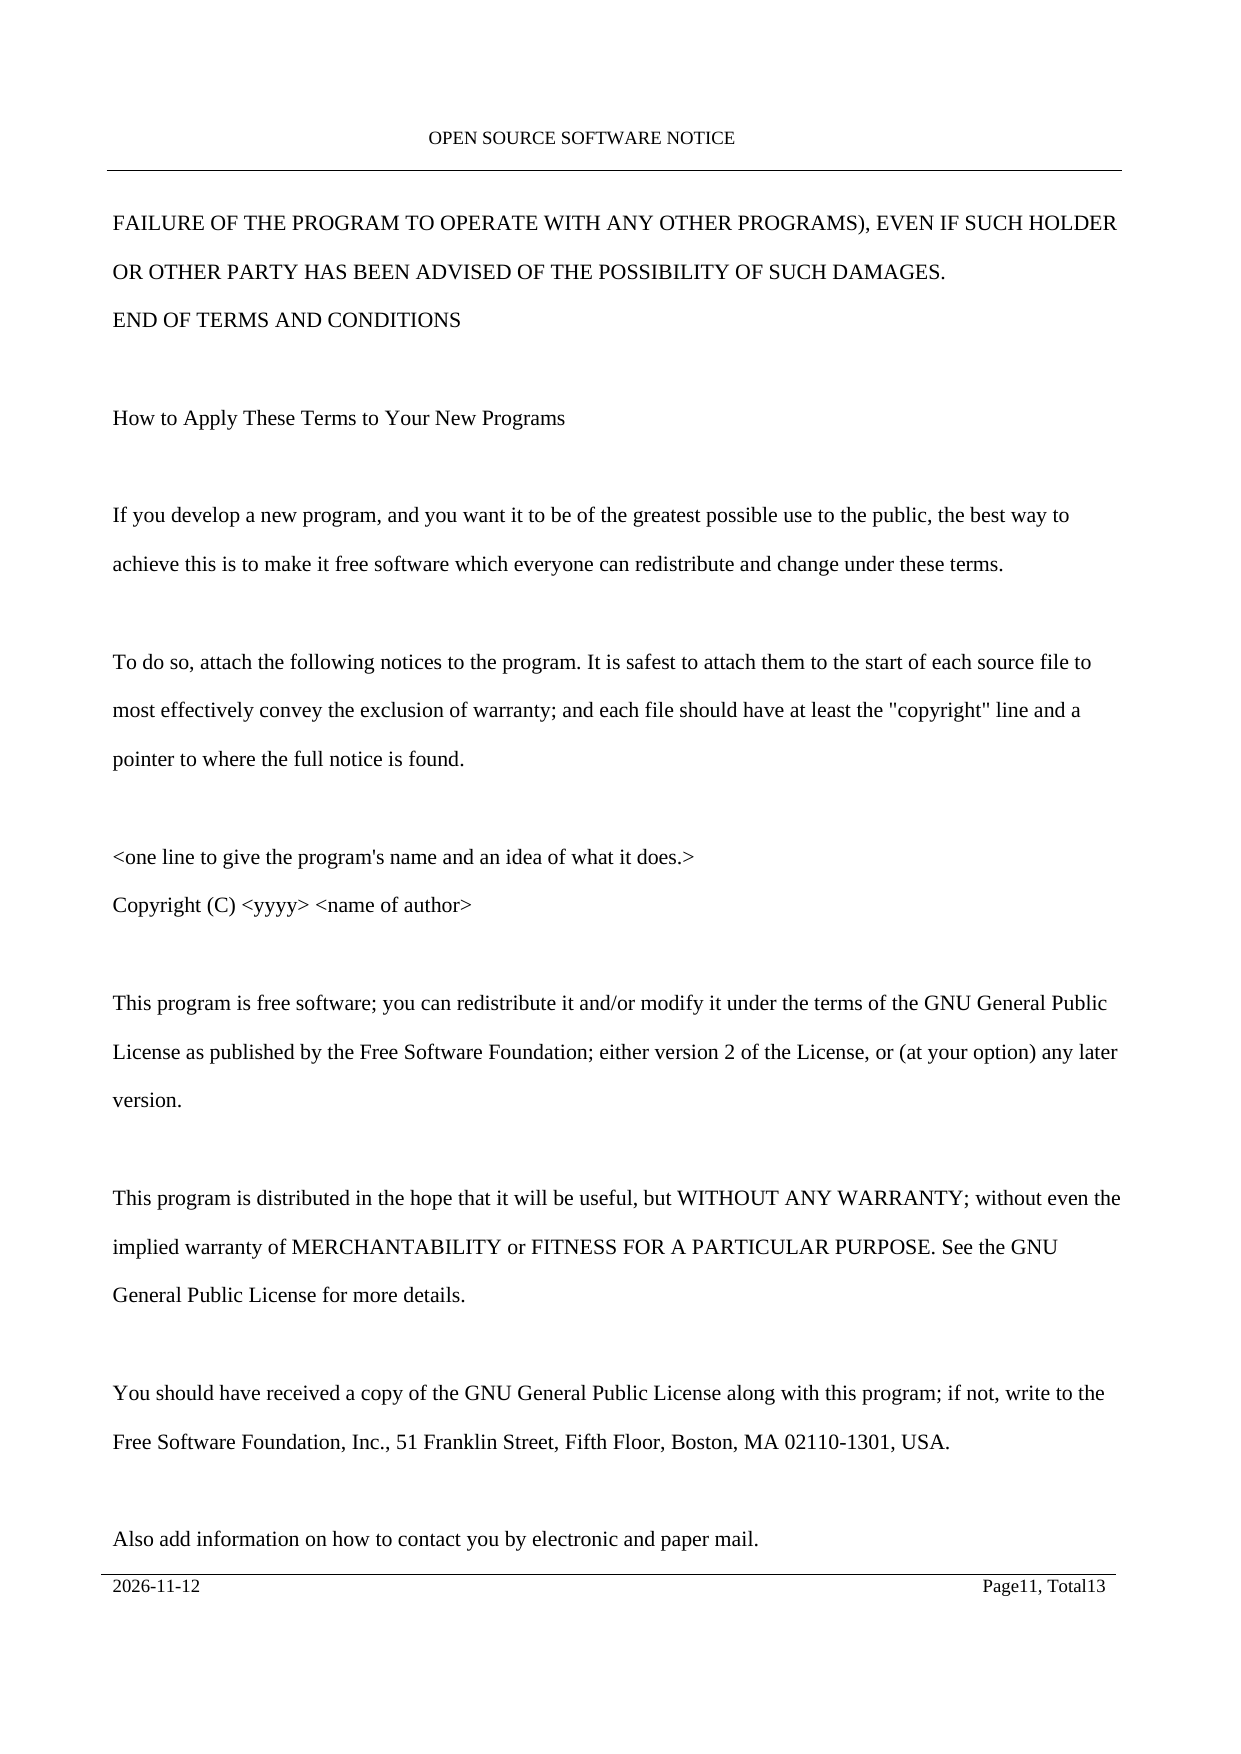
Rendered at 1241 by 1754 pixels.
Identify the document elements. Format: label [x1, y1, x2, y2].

text [112, 206, 1128, 1555]
